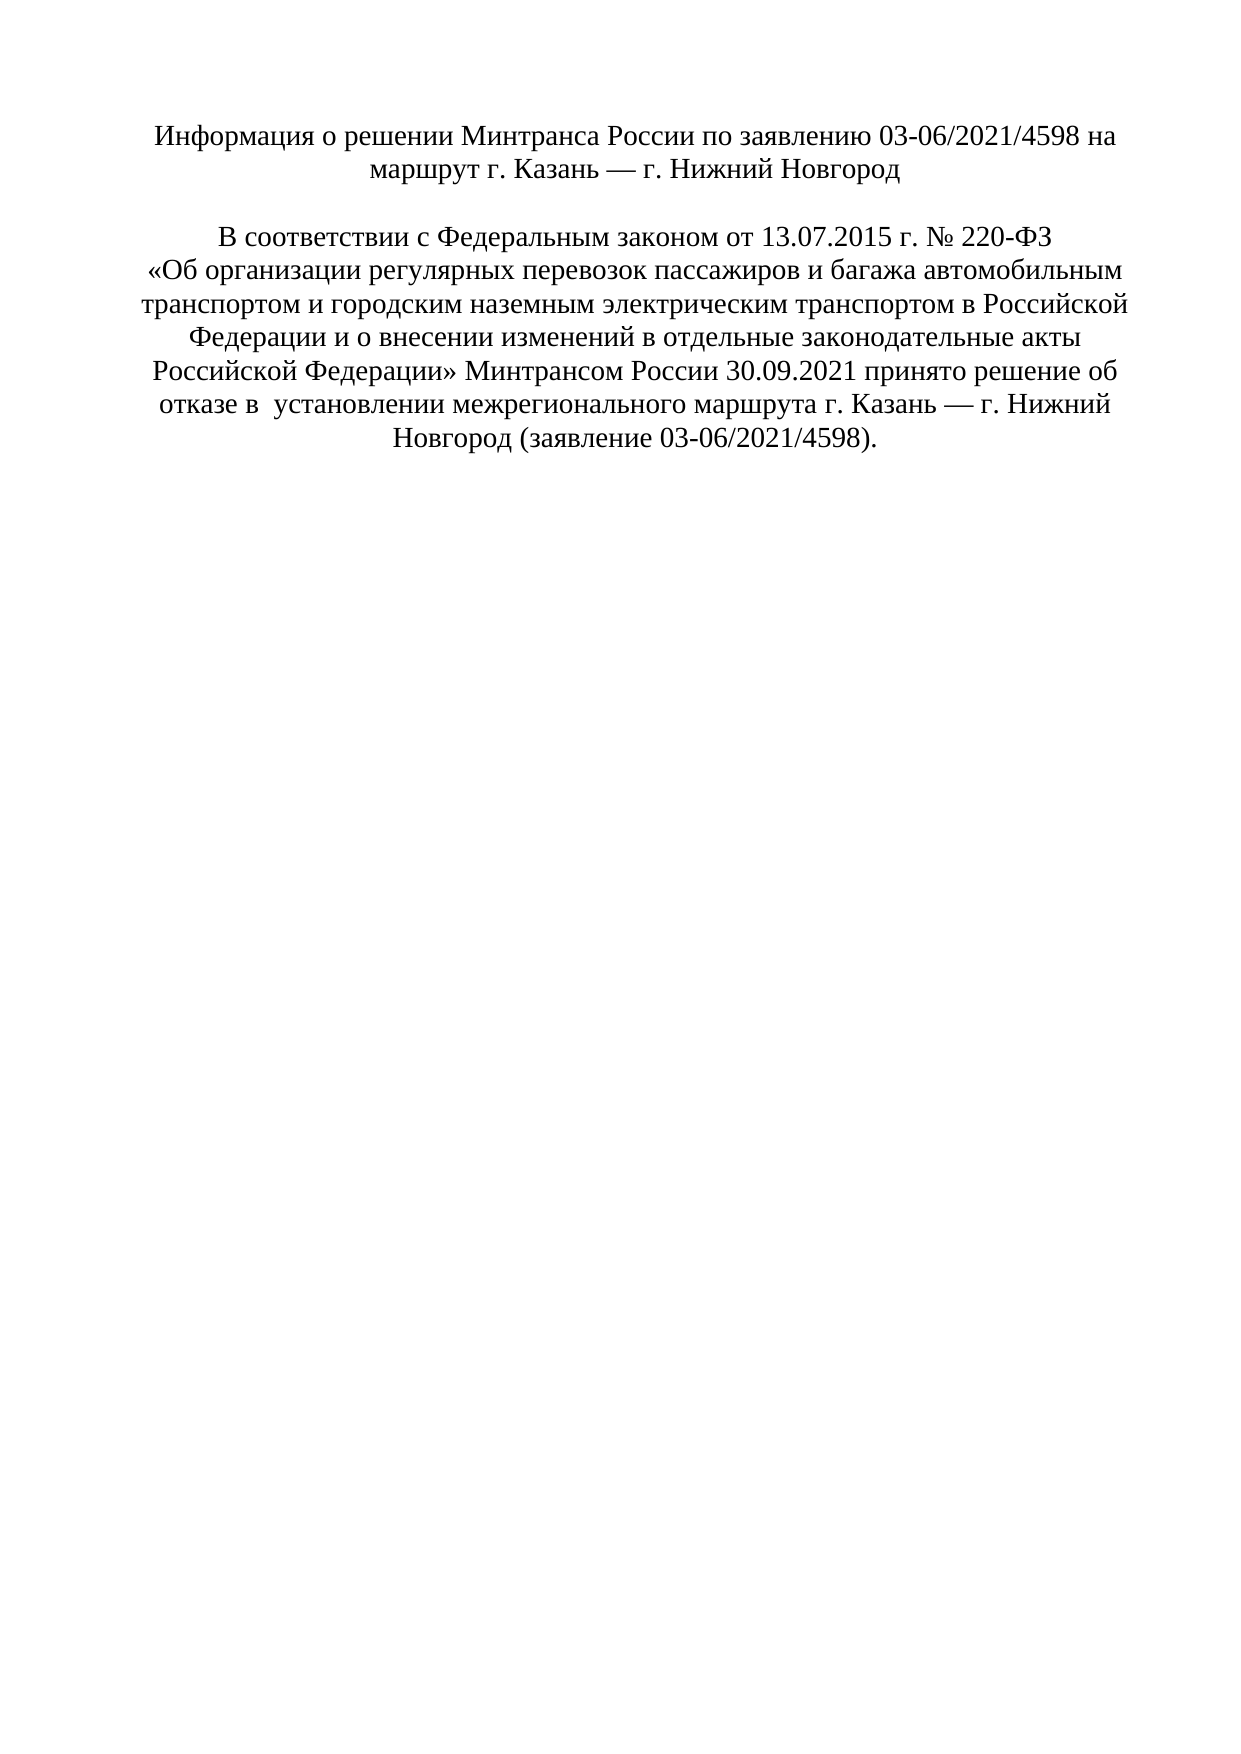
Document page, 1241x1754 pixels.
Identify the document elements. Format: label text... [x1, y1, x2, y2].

text Информация о решении Минтранса России по заявлению 03-06/2021/4598 на маршрут г. Казань — г. Нижний Новгород [118, 118, 1152, 185]
text В соответствии с Федеральным законом от 13.07.2015 г. № 220-ФЗ «Об организации регулярных перевозок пассажиров и багажа автомобильным транспортом и городским наземным электрическим транспортом в Российской Федерации и о внесении изменений в отдельные законодательные акты Российской Федерации» Минтрансом России 30.09.2021 принято решение об отказе в установлении межрегионального маршрута г. Казань — г. Нижний Новгород (заявление 03-06/2021/4598). [118, 219, 1152, 453]
